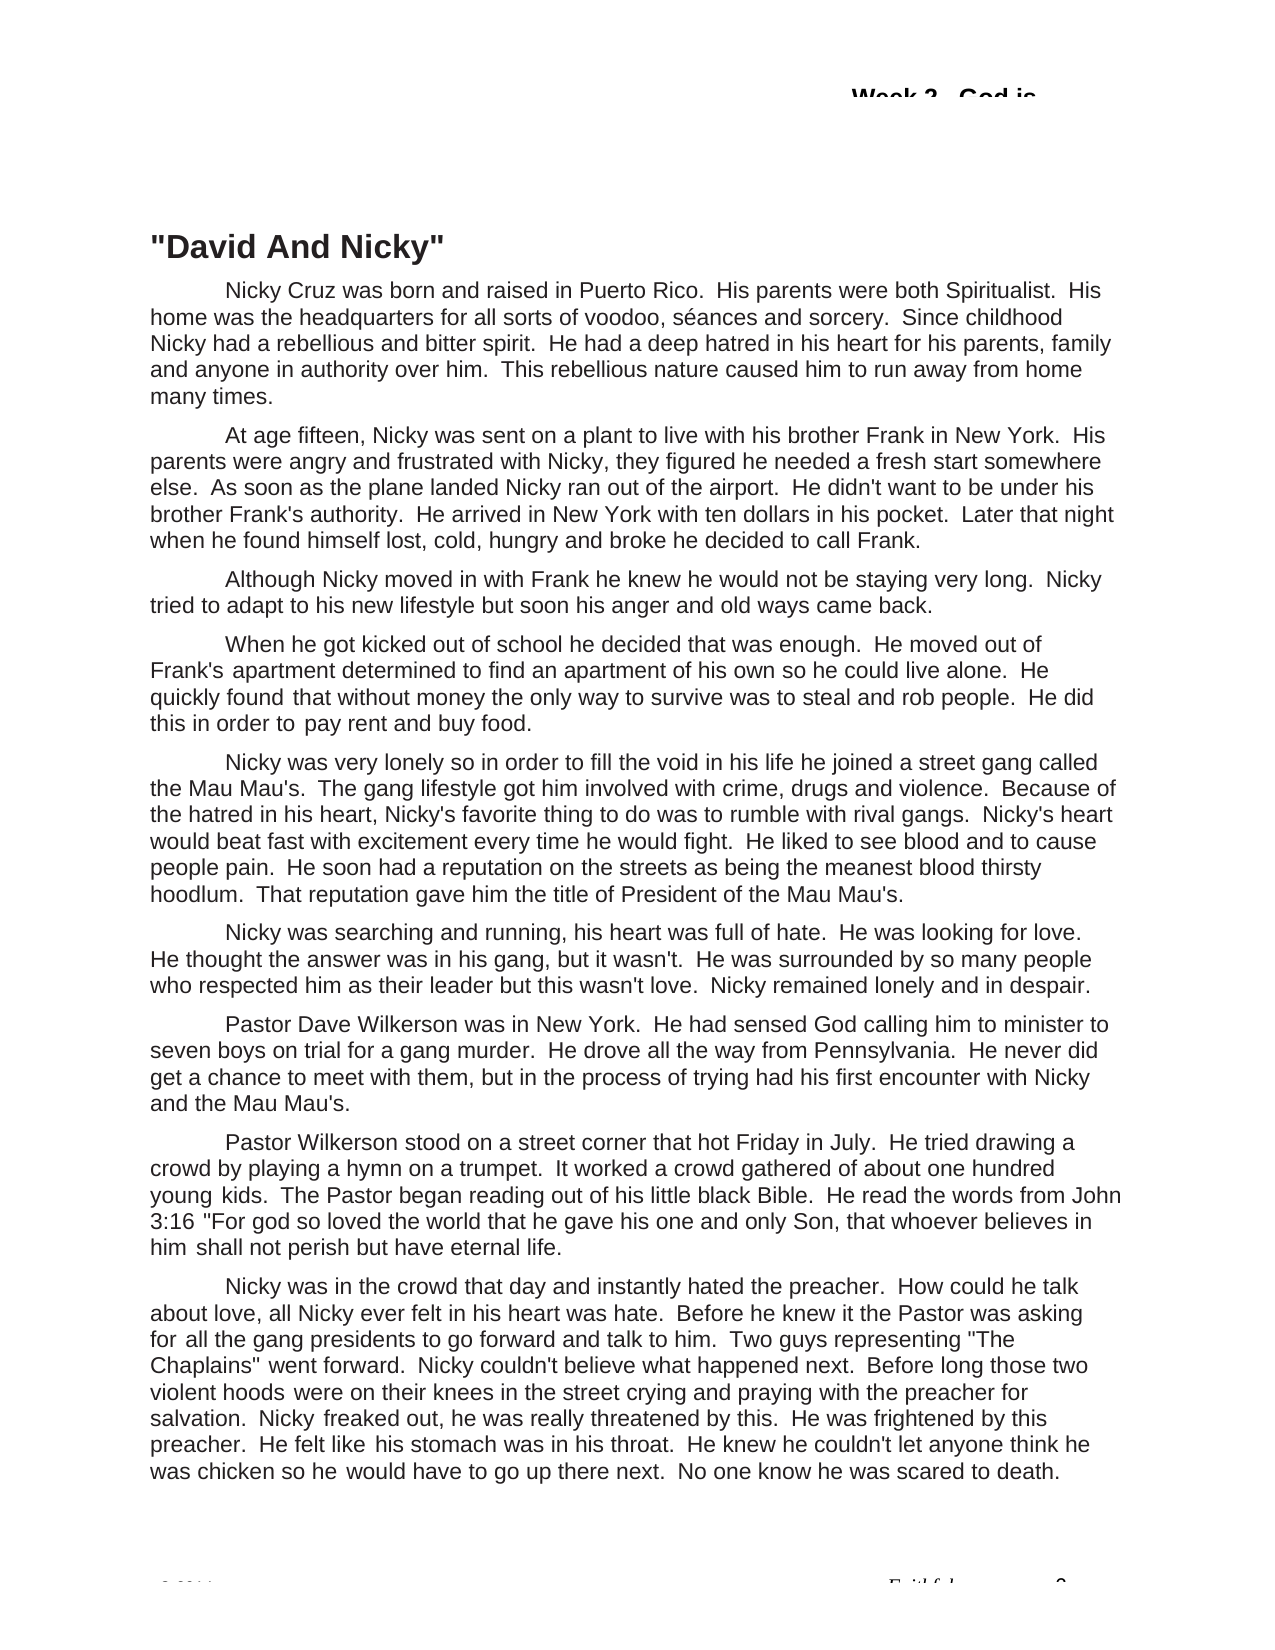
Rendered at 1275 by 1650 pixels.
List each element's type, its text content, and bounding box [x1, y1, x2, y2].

text Pastor Wilkerson stood on a street corner that hot Friday in July. He tried drawing a crowd by playing a hymn on a trumpet. It worked a crowd gathered of about one hundred young kids. The Pastor began reading out of his little black Bible. He read the words from John 3:16 "For god so loved the world that he gave his one and only Son, that whoever believes in him shall not perish but have eternal life. [150, 1129, 1121, 1261]
text Although Nicky moved in with Frank he knew he would not be staying very long. Nicky tried to adapt to his new lifestyle but soon his anger and old ways came back. [150, 566, 1116, 618]
text When he got kicked out of school he decided that was enough. He moved out of Frank's apartment determined to find an apartment of his own so he could live alone. He quickly found that without money the only way to survive was to steal and rob people. He did this in order to pay rent and buy food. [150, 631, 1121, 736]
text Nicky was very lonely so in order to fill the void in his life he joined a street gang called the Mau Mau's. The gang lifestyle got him involved with crime, drugs and violence. Because of the hatred in his heart, Nicky's favorite thing to do was to rumble with rival gangs. Nicky's heart would beat fast with excitement every time he would fight. He liked to see blood and to cause people pain. He soon had a reputation on the streets as being the meanest blood thirsty hoodlum. That reputation gave him the title of President of the Mau Mau's. [150, 749, 1116, 907]
text At age fifteen, Nicky was sent on a plant to live with his brother Frank in New York. His parents were angry and frustrated with Nicky, they figured he needed a fresh start somewhere else. As soon as the plane landed Nicky ran out of the airport. He didn't want to be under his brother Frank's authority. He arrived in New York with ten dollars in his pocket. Later that night when he found himself lost, cold, hungry and broke he decided to call Frank. [150, 422, 1116, 553]
text Pastor Dave Wilkerson was in New York. He had sensed God calling him to minister to seven boys on trial for a gang murder. He drove all the way from Pennsylvania. He never did get a chance to meet with them, but in the process of trying had his first encounter with Nicky and the Mau Mau's. [150, 1011, 1116, 1116]
text Nicky Cruz was born and raised in Puerto Rico. His parents were both Spiritualist. His home was the headquarters for all sorts of voodoo, séances and sorcery. Since childhood Nicky had a rebellious and bitter spirit. He had a deep hatred in his heart for his parents, family and anyone in authority over him. This rebellious nature caused him to run away from home many times. [150, 277, 1111, 409]
text Nicky was searching and running, his heart was full of hate. He was looking for love. He thought the answer was in his gang, but it wasn't. He was surrounded by so many people who respected him as their leader but this wasn't love. Nicky remained lonely and in despair. [150, 919, 1102, 998]
text Nicky was in the crowd that day and instantly hated the preacher. How could he talk about love, all Nicky ever felt in his heart was hate. Before he knew it the Pastor was asking for all the gang presidents to go forward and talk to him. Two guys representing "The Chaplains" went forward. Nicky couldn't believe what happened next. Before long those two violent hoods were on their knees in the street crying and praying with the preacher for salvation. Nicky freaked out, he was really threatened by this. He was frightened by this preacher. He felt like his stomach was in his throat. He knew he couldn't let anyone think he was chicken so he would have to go up there next. No one know he was scared to death. [150, 1273, 1111, 1484]
subtitle "David And Nicky" [150, 227, 1137, 265]
